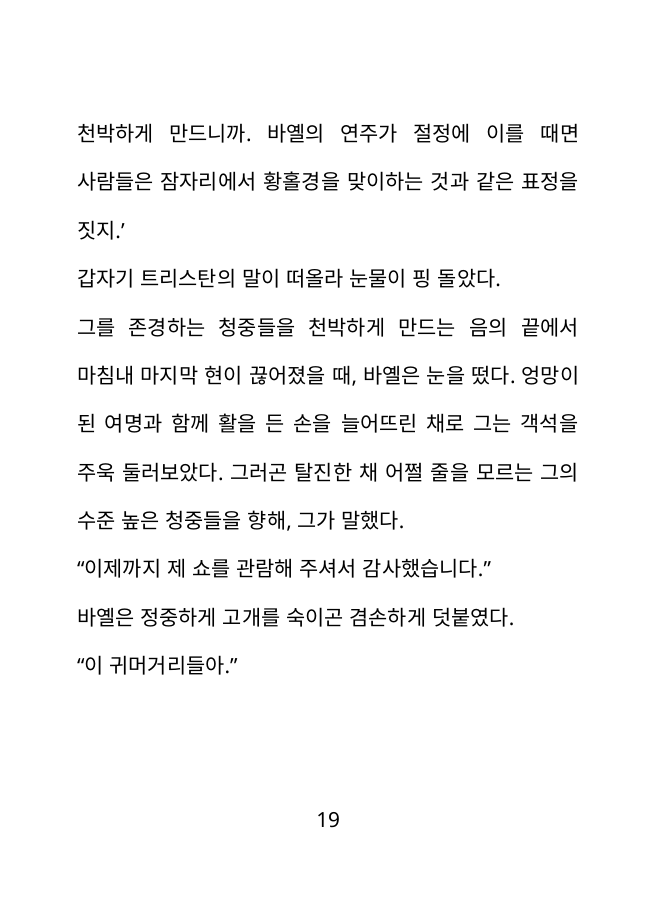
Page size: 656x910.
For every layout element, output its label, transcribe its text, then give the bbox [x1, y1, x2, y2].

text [77, 117, 579, 244]
text “이 귀머거리들아.” [77, 649, 579, 680]
text 그를 존경하는 청중들을 천박하게 만드는 음의 끝에서 마침내 마지막 현이 끊어졌을 때, 바옐은 눈을 떴다. 엉망이 된 여명과 함께 활을 든 손을 늘어뜨린 채로 그는 객석을 주욱 둘러보았다. 그러곤 탈진한 채 어쩔 줄을 모르는 그의 수준 높은 청중들을 향해, 그가 말했다. [77, 311, 579, 534]
text 바옐은 정중하게 고개를 숙이곤 겸손하게 덧붙였다. [77, 601, 579, 631]
text “이제까지 제 쇼를 관람해 주셔서 감사했습니다.” [77, 553, 579, 583]
text 갑자기 트리스탄의 말이 떠올라 눈물이 핑 돌았다. [77, 262, 579, 293]
